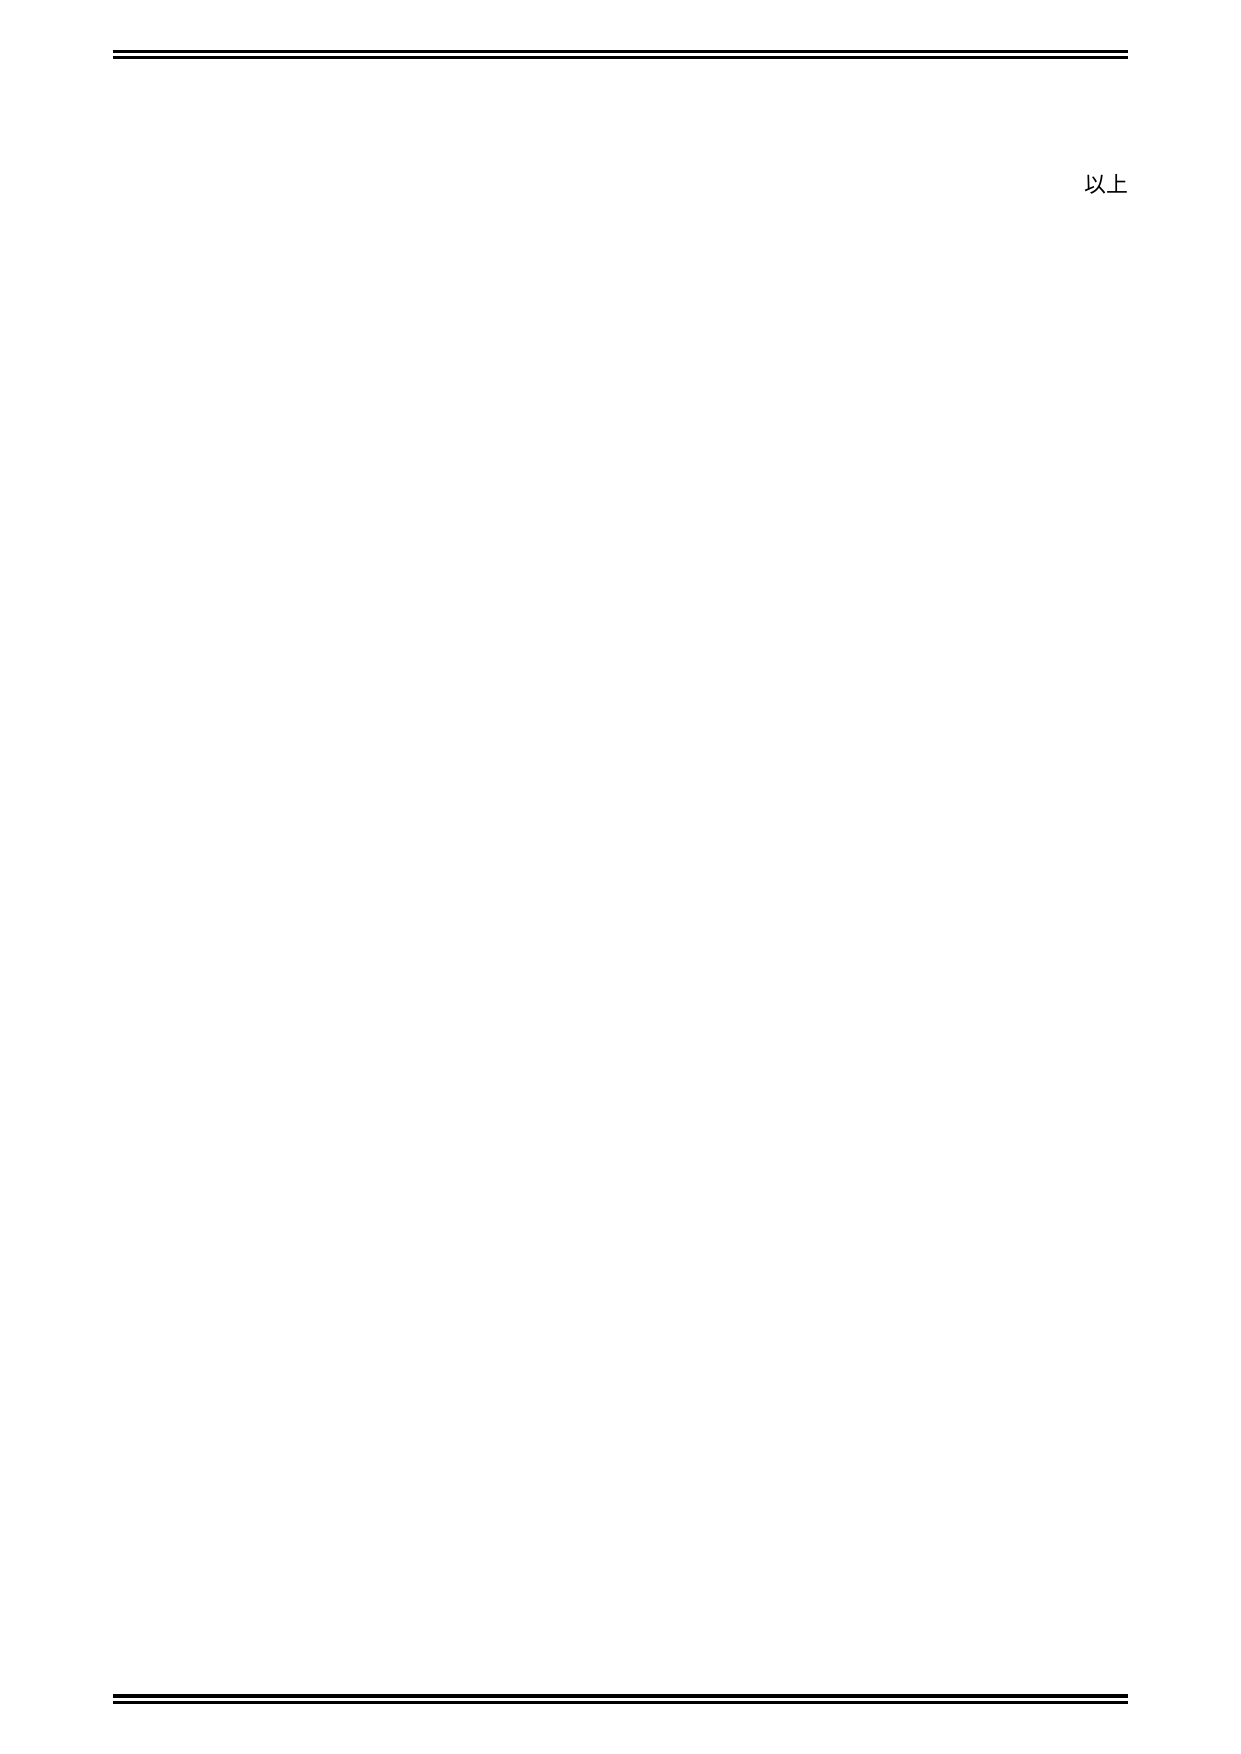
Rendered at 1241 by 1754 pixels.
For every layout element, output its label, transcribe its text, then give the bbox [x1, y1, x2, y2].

text 以上 [112, 164, 1128, 202]
